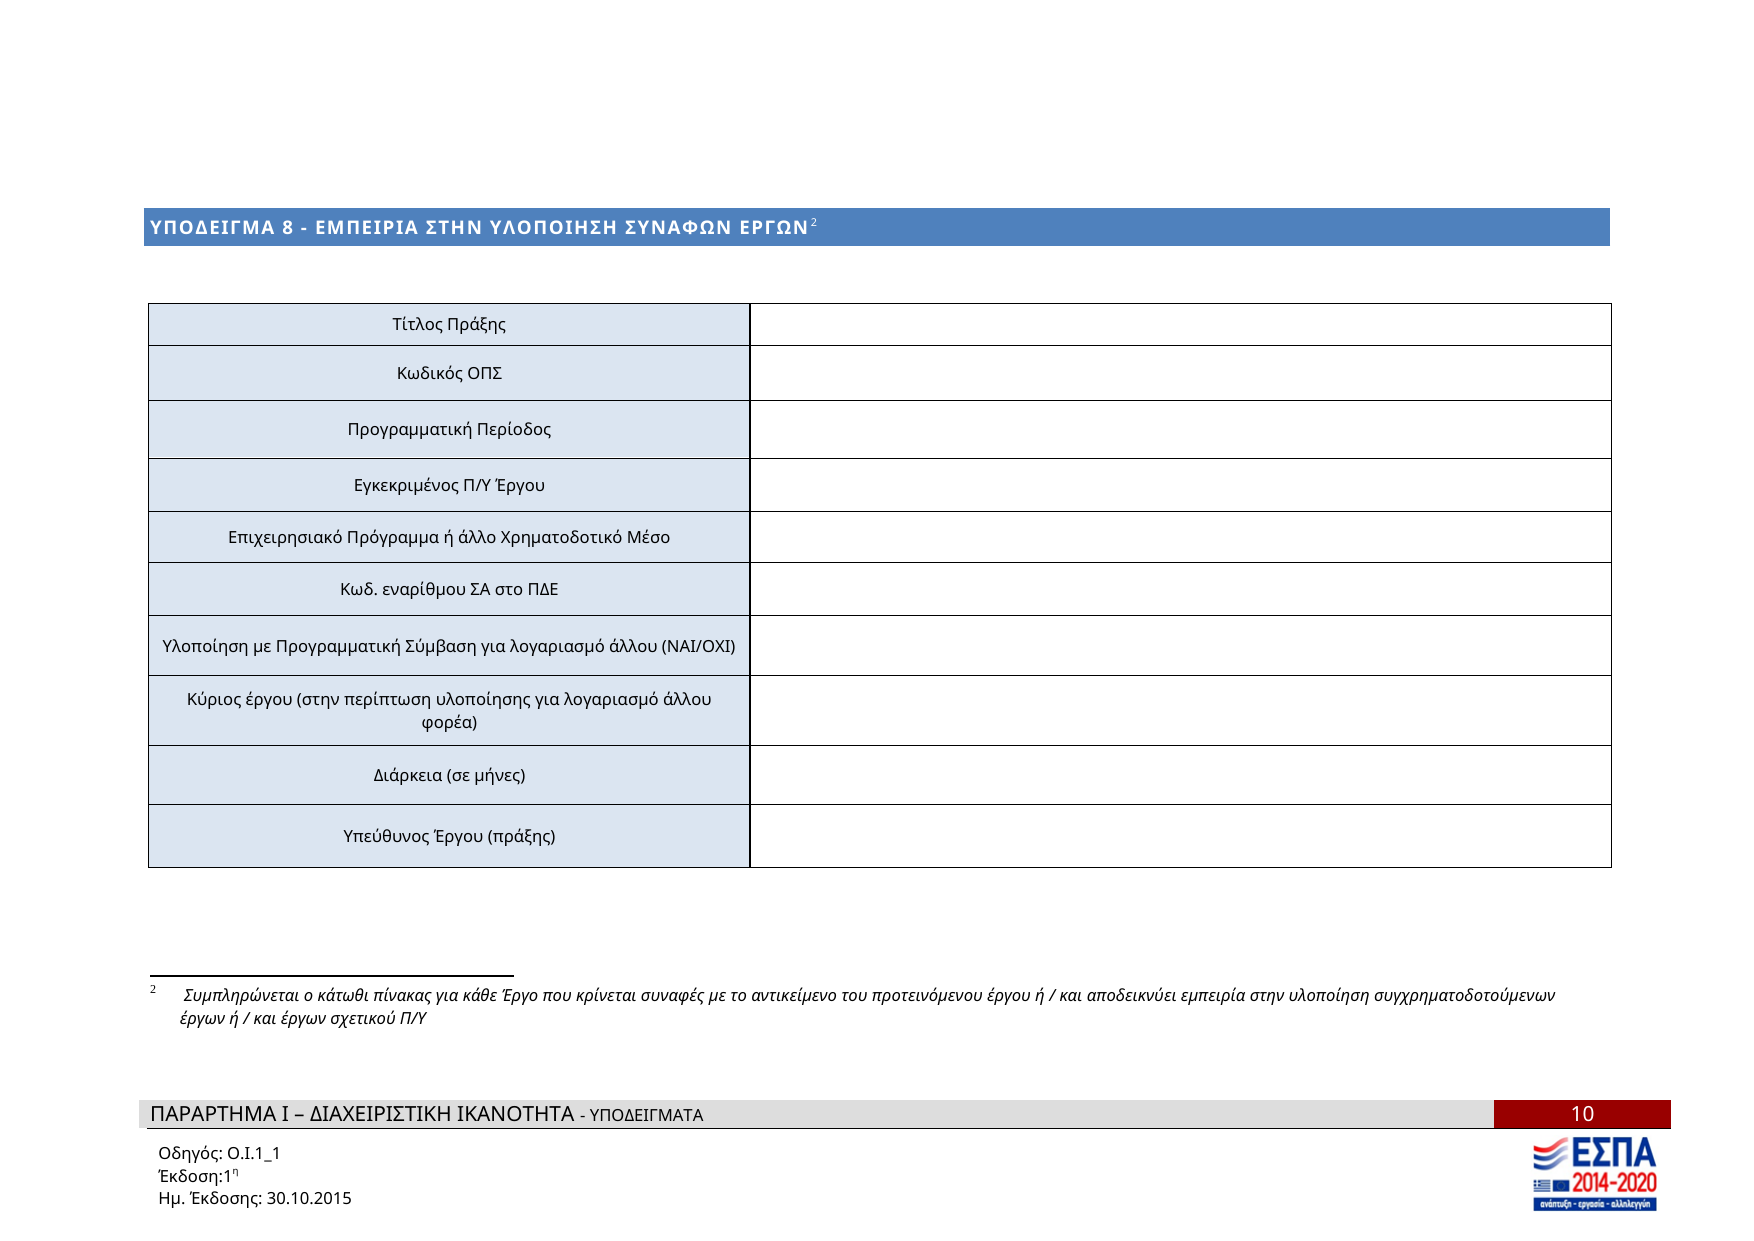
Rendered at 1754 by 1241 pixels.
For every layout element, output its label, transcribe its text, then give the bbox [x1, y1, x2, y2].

table_cell [751, 346, 1611, 400]
table_header [751, 304, 1611, 345]
table_cell Επιχειρησιακό Πρόγραμμα ή άλλο Χρηματοδοτικό Μέσο [149, 512, 749, 562]
table_cell [751, 512, 1611, 562]
table_cell Υπεύθυνος Έργου (πράξης) [149, 805, 749, 867]
picture [1530, 1135, 1660, 1213]
table_cell Κωδικός ΟΠΣ [149, 346, 749, 400]
table_cell [751, 676, 1611, 745]
table_header Τίτλος Πράξης [149, 304, 749, 345]
table_cell [751, 616, 1611, 675]
table_cell Εγκεκριμένος Π/Υ Έργου [149, 459, 749, 511]
table_cell [751, 563, 1611, 615]
table_cell [751, 746, 1611, 804]
subtitle ΥΠΟΔΕΙΓΜΑ 8 - ΕΜΠΕΙΡΙΑ ΣΤΗΝ ΥΛΟΠΟΙΗΣΗ ΣΥΝΑΦΩΝ ΕΡΓΩΝ [150, 214, 1604, 240]
table_cell Υλοποίηση με Προγραμματική Σύμβαση για λογαριασμό άλλου (ΝΑΙ/ΟΧΙ) [149, 616, 749, 675]
table_cell [751, 401, 1611, 457]
table_cell Κύριος έργου (στην περίπτωση υλοποίησης για λογαριασμό άλλου φορέα) [149, 676, 749, 745]
table_cell Διάρκεια (σε μήνες) [149, 746, 749, 804]
table_cell [751, 459, 1611, 511]
table_cell Κωδ. εναρίθμου ΣΑ στο ΠΔΕ [149, 563, 749, 615]
table_cell Προγραμματική Περίοδος [149, 401, 749, 457]
table_cell [751, 805, 1611, 867]
